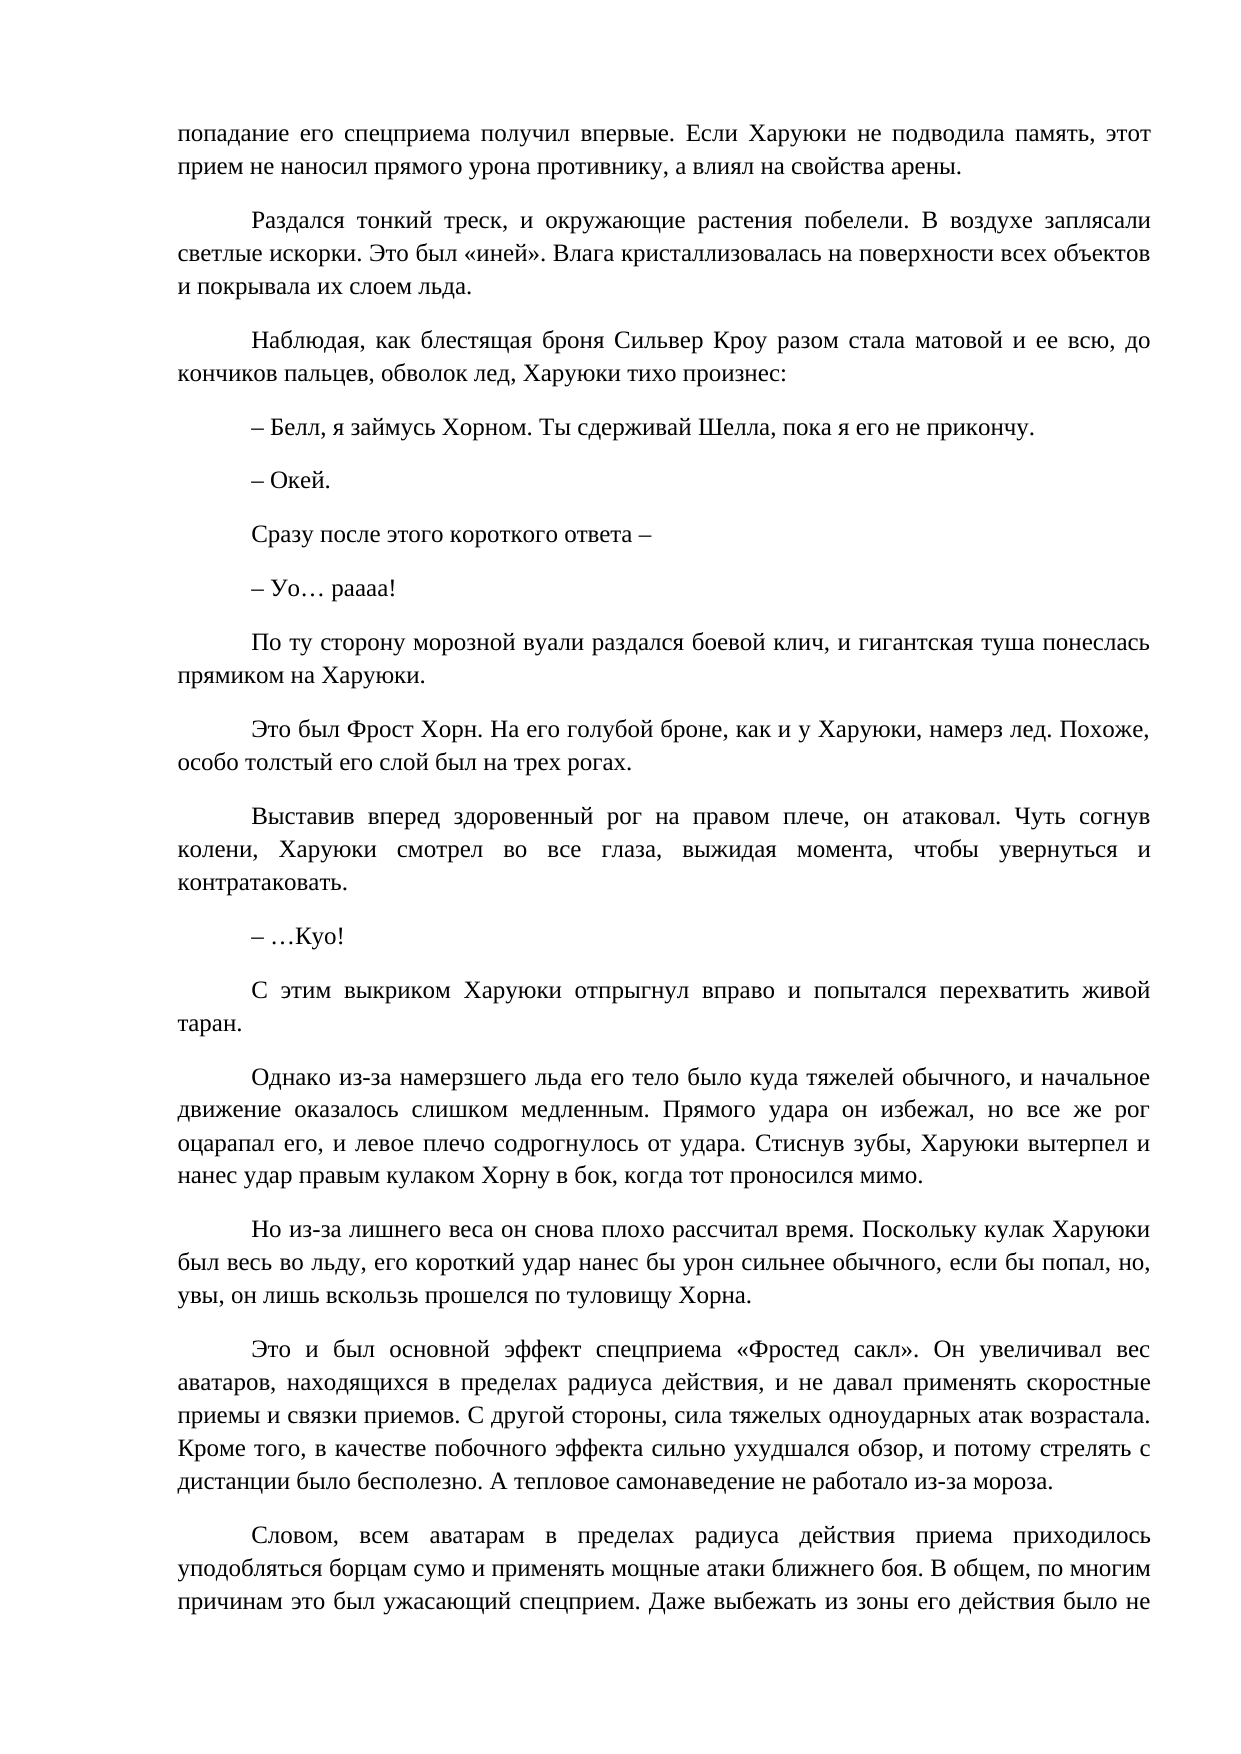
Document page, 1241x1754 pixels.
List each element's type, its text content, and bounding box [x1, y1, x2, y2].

text С этим выкриком Харуюки отпрыгнул вправо и попытался перехватить живой таран. [177, 975, 1152, 1036]
text Это и был основной эффект спецприема «Фростед сакл». Он увеличивал вес аватаров, находящихся в пределах радиуса действия, и не давал применять скоростные приемы и связки приемов. С другой стороны, сила тяжелых одноударных атак возрастала. Кроме того, в качестве побочного эффекта сильно ухудшался обзор, и потому стрелять с дистанции было бесполезно. А тепловое самонаведение не работало из-за мороза. [177, 1334, 1152, 1495]
text – Уо… раааа! [177, 573, 1152, 602]
text – …Куо! [177, 921, 1152, 949]
text Раздался тонкий треск, и окружающие растения побелели. В воздухе заплясали светлые искорки. Это был «иней». Влага кристаллизовалась на поверхности всех объектов и покрывала их слоем льда. [177, 205, 1152, 300]
text Это был Фрост Хорн. На его голубой броне, как и у Харуюки, намерз лед. Похоже, особо толстый его слой был на трех рогах. [177, 714, 1152, 776]
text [177, 1520, 1152, 1615]
text Однако из-за намерзшего льда его тело было куда тяжелей обычного, и начальное движение оказалось слишком медленным. Прямого удара он избежал, но все же рог оцарапал его, и левое плечо содрогнулось от удара. Стиснув зубы, Харуюки вытерпел и нанес удар правым кулаком Хорну в бок, когда тот проносился мимо. [177, 1062, 1152, 1189]
text Выставив вперед здоровенный рог на правом плече, он атаковал. Чуть согнув колени, Харуюки смотрел во все глаза, выжидая момента, чтобы увернуться и контратаковать. [177, 801, 1152, 896]
text Сразу после этого короткого ответа – [177, 519, 1152, 548]
text – Окей. [177, 466, 1152, 494]
text Наблюдая, как блестящая броня Сильвер Кроу разом стала матовой и ее всю, до кончиков пальцев, обволок лед, Харуюки тихо произнес: [177, 325, 1152, 387]
text Но из-за лишнего веса он снова плохо рассчитал время. Поскольку кулак Харуюки был весь во льду, его короткий удар нанес бы урон сильнее обычного, если бы попал, но, увы, он лишь вскользь прошелся по туловищу Хорна. [177, 1214, 1152, 1309]
text По ту сторону морозной вуали раздался боевой клич, и гигантская туша понеслась прямиком на Харуюки. [177, 627, 1152, 689]
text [177, 118, 1152, 180]
text – Белл, я займусь Хорном. Ты сдерживай Шелла, пока я его не прикончу. [177, 412, 1152, 441]
